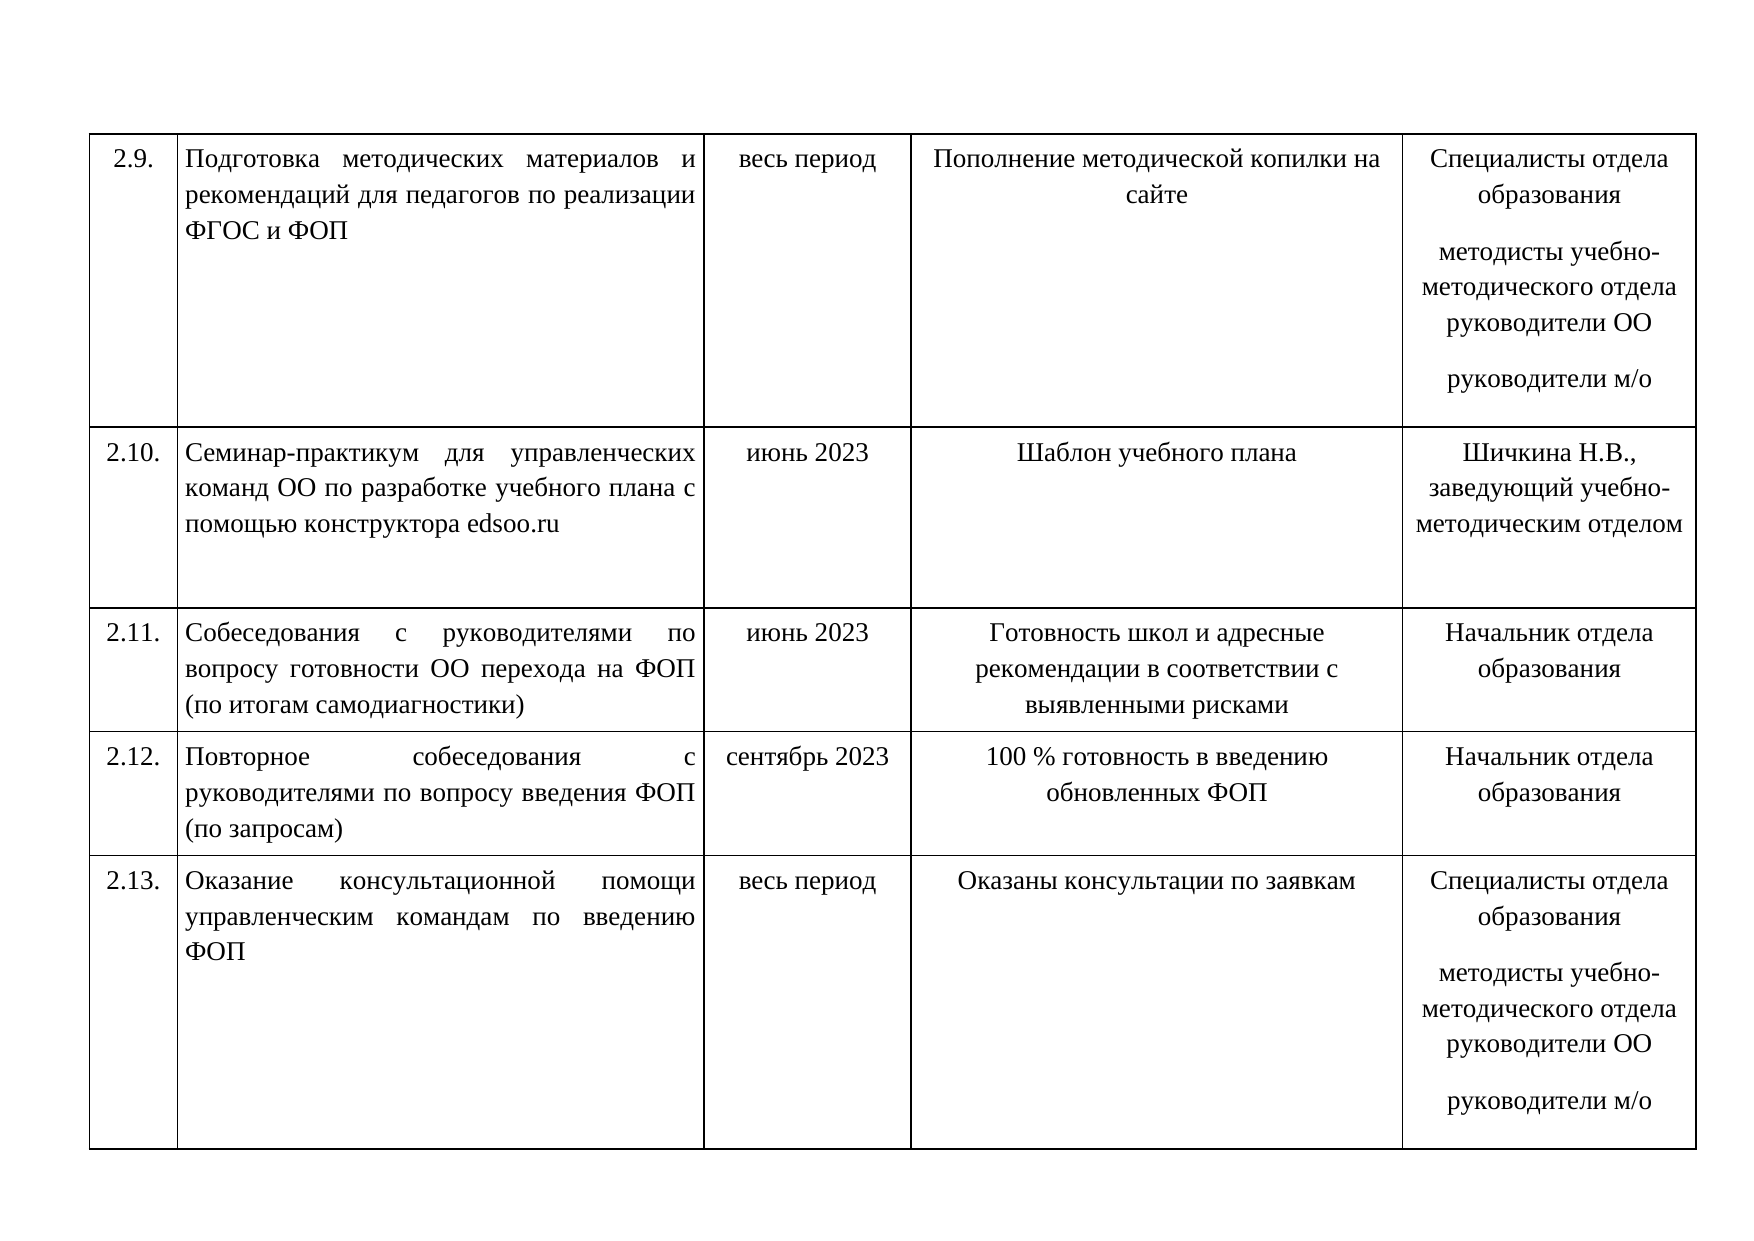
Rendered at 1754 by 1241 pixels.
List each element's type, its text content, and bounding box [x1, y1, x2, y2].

table_cell Начальник отдела образования [1403, 609, 1695, 731]
table_cell Собеседования с руководителями по вопросу готовности ОО перехода на ФОП (по итогам самодиагностики) [178, 609, 703, 731]
table_cell Готовность школ и адресные рекомендации в соответствии с выявленными рисками [912, 609, 1402, 731]
table_cell весь период [705, 856, 910, 1148]
table_cell Начальник отдела образования [1403, 732, 1695, 854]
table_cell Оказаны консультации по заявкам [912, 856, 1402, 1148]
table_cell Повторное собеседования с руководителями по вопросу введения ФОП (по запросам) [178, 732, 703, 854]
table_cell июнь 2023 [705, 428, 910, 607]
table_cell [1403, 856, 1695, 1148]
table_cell Пополнение методической копилки на сайте [912, 135, 1402, 426]
table_cell 2.9. [90, 135, 177, 426]
table_cell Шаблон учебного плана [912, 428, 1402, 607]
table_cell 100 % готовность в введению обновленных ФОП [912, 732, 1402, 854]
table_cell Подготовка методических материалов и рекомендаций для педагогов по реализации ФГОС и ФОП [178, 135, 703, 426]
table_cell весь период [705, 135, 910, 426]
table_cell Шичкина Н.В., заведующий учебно-методическим отделом [1403, 428, 1695, 607]
table_cell Оказание консультационной помощи управленческим командам по введению ФОП [178, 856, 703, 1148]
table_cell 2.10. [90, 428, 177, 607]
table_cell июнь 2023 [705, 609, 910, 731]
table_cell Семинар-практикум для управленческих команд ОО по разработке учебного плана с помощью конструктора edsoo.ru [178, 428, 703, 607]
table_cell сентябрь 2023 [705, 732, 910, 854]
table_cell 2.13. [90, 856, 177, 1148]
table_cell Специалисты отдела образования методисты учебно-методического отдела руководители ОО руководители м/о [1403, 135, 1695, 426]
table_cell 2.11. [90, 609, 177, 731]
table_cell 2.12. [90, 732, 177, 854]
